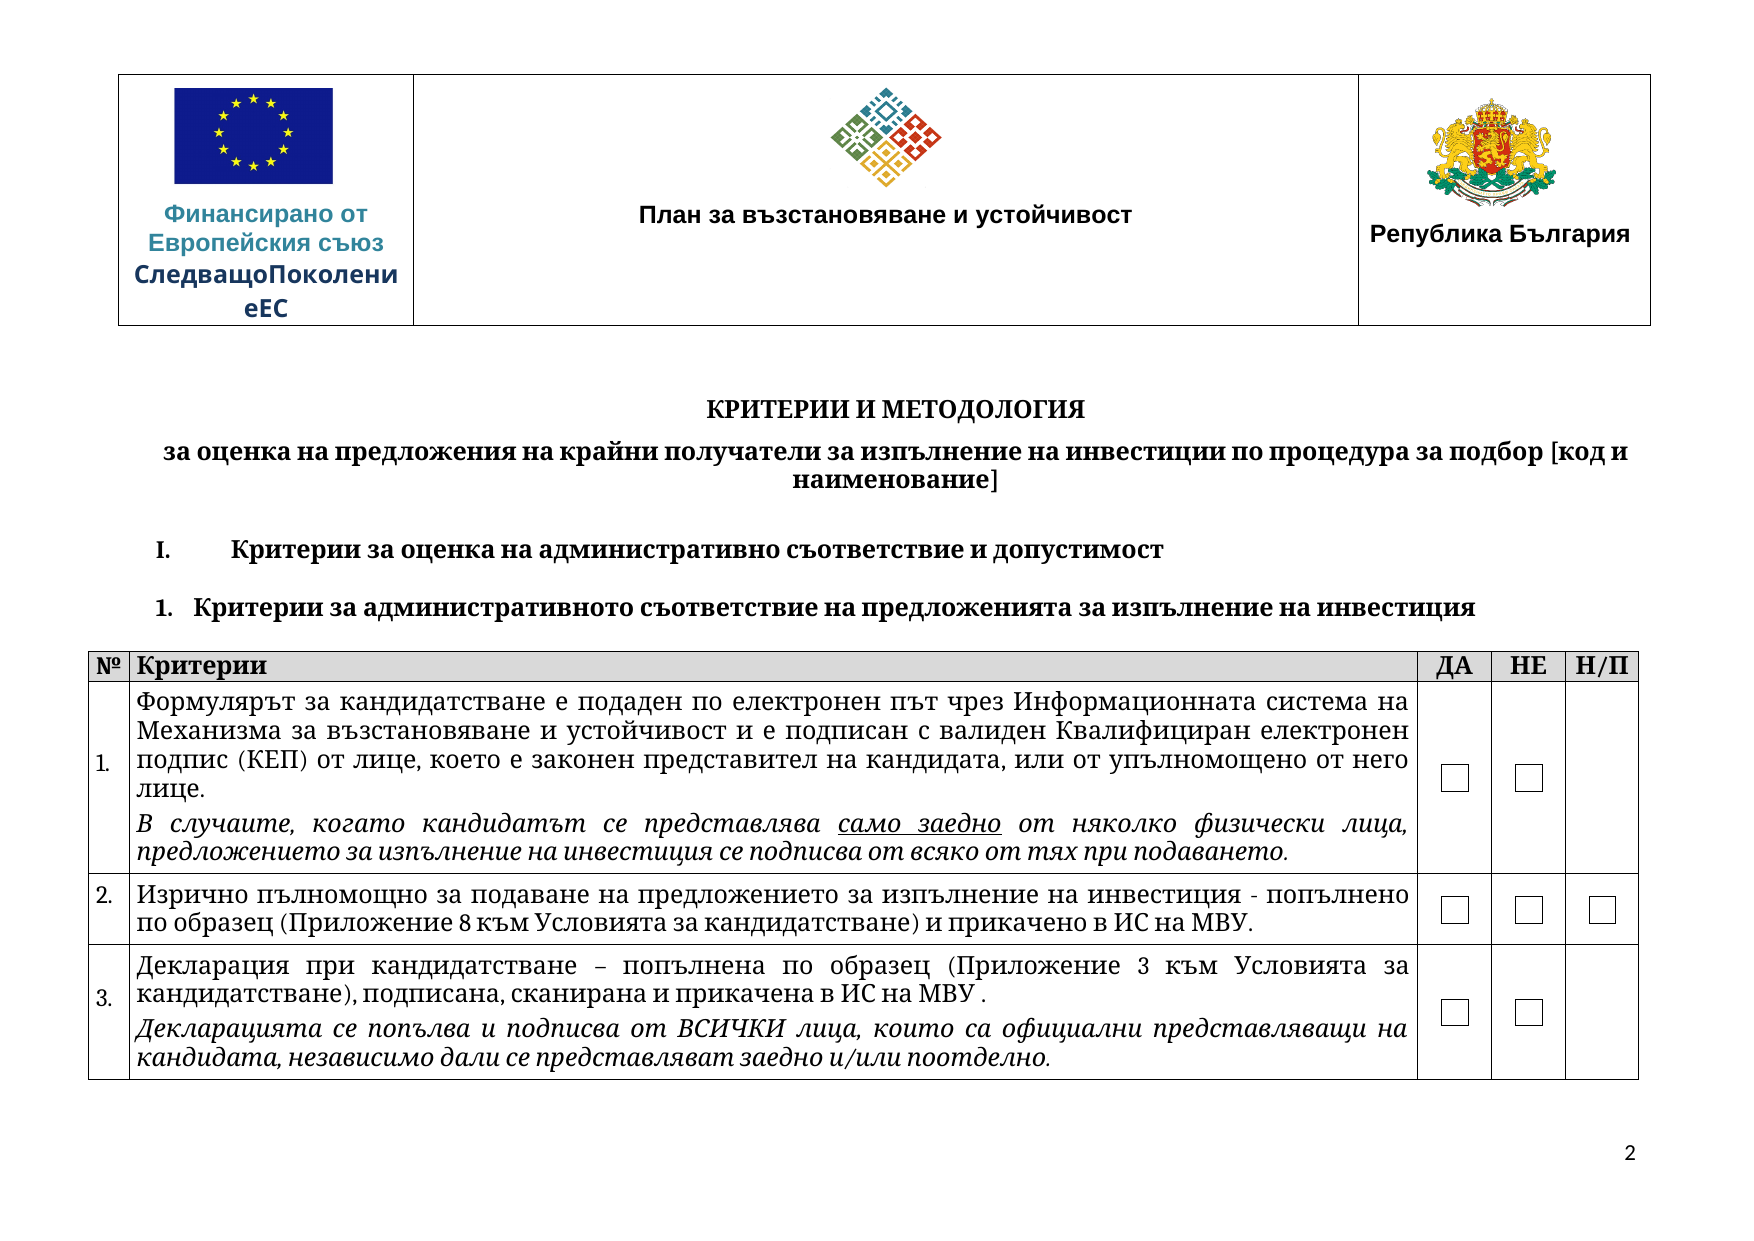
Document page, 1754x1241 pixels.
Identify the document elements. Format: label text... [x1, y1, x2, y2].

table_cell Формулярът за кандидатстване е подаден по електронен път чрез Информационната система на Механизма за възстановяване и устойчивост и е подписан с валиден Квалифициран електронен подпис (КЕП) от лице, което е законен представител на кандидата, или от упълномощено от него лице. В случаите, когато кандидатът се представлява само заедно от няколко физически лица, предложението за изпълнение на инвестиция се подписва от всяко от тях при подаването. [130, 682, 1417, 873]
table_cell [1566, 874, 1638, 944]
table_cell [1418, 682, 1491, 873]
table_cell [1418, 945, 1491, 1079]
table_cell [89, 945, 129, 1079]
table_header № [89, 652, 129, 681]
table_cell [1492, 874, 1565, 944]
table_header НЕ [1492, 652, 1565, 681]
picture [171, 88, 336, 187]
text КРИТЕРИИ И МЕТОДОЛОГИЯ [156, 396, 1636, 425]
table_cell Декларация при кандидатстване – попълнена по образец (Приложение 3 към Условията за кандидатстване), подписана, сканирана и прикачена в ИС на МВУ . Декларацията се попълва и подписва от ВСИЧКИ лица, които са официални представляващи на кандидата, независимо дали се представляват заедно и/или поотделно. [130, 945, 1417, 1079]
picture [1426, 97, 1557, 207]
table_cell [1418, 874, 1491, 944]
table_cell Изрично пълномощно за подаване на предложението за изпълнение на инвестиция - попълнено по образец (Приложение 8 към Условията за кандидатстване) и прикачено в ИС на МВУ. [130, 874, 1417, 944]
list Критерии за оценка на административно съответствие и допустимост [156, 536, 1636, 565]
table_cell [1492, 945, 1565, 1079]
table_header Критерии [130, 652, 1417, 681]
table_cell [1492, 682, 1565, 873]
table_cell [89, 682, 129, 873]
list Критерии за административното съответствие на предложенията за изпълнение на инвестиция [156, 594, 1636, 622]
table_header ДА [1418, 652, 1491, 681]
table_cell [1566, 945, 1638, 1079]
table_header Н/П [1566, 652, 1638, 681]
text за оценка на предложения на крайни получатели за изпълнение на инвестиции по процедура за подбор [код и наименование] [156, 437, 1636, 495]
table_cell [89, 874, 129, 944]
table_cell [1566, 682, 1638, 873]
picture [829, 87, 943, 188]
